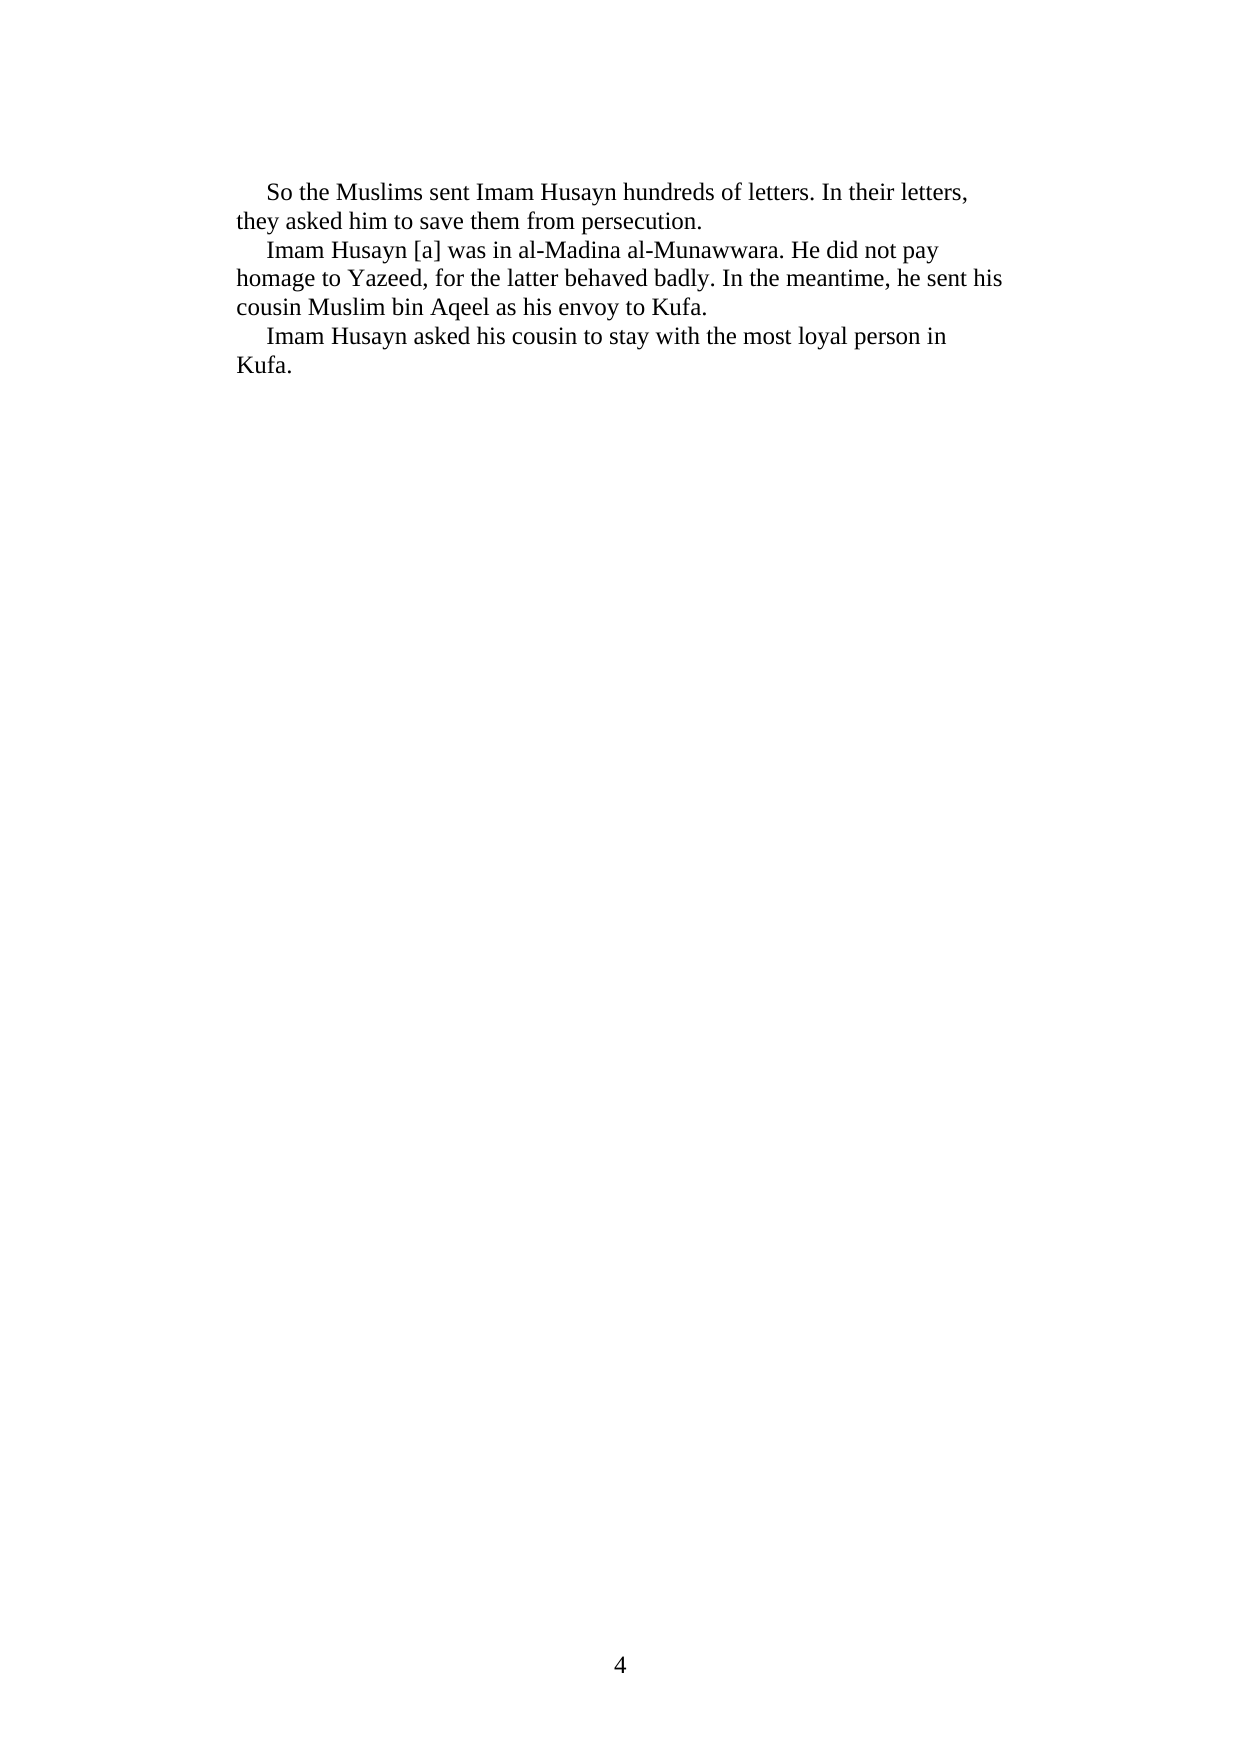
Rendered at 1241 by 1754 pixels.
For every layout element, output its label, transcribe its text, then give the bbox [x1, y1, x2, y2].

text So the Muslims sent Imam Husayn hundreds of letters. In their letters, they asked him to save them from persecution. [236, 177, 1004, 235]
text Imam Husayn asked his cousin to stay with the most loyal person in Kufa. [236, 321, 1004, 378]
text Imam Husayn [a] was in al-Madina al-Munawwara. He did not pay homage to Yazeed, for the latter behaved badly. In the meantime, he sent his cousin Muslim bin Aqeel as his envoy to Kufa. [236, 235, 1004, 321]
